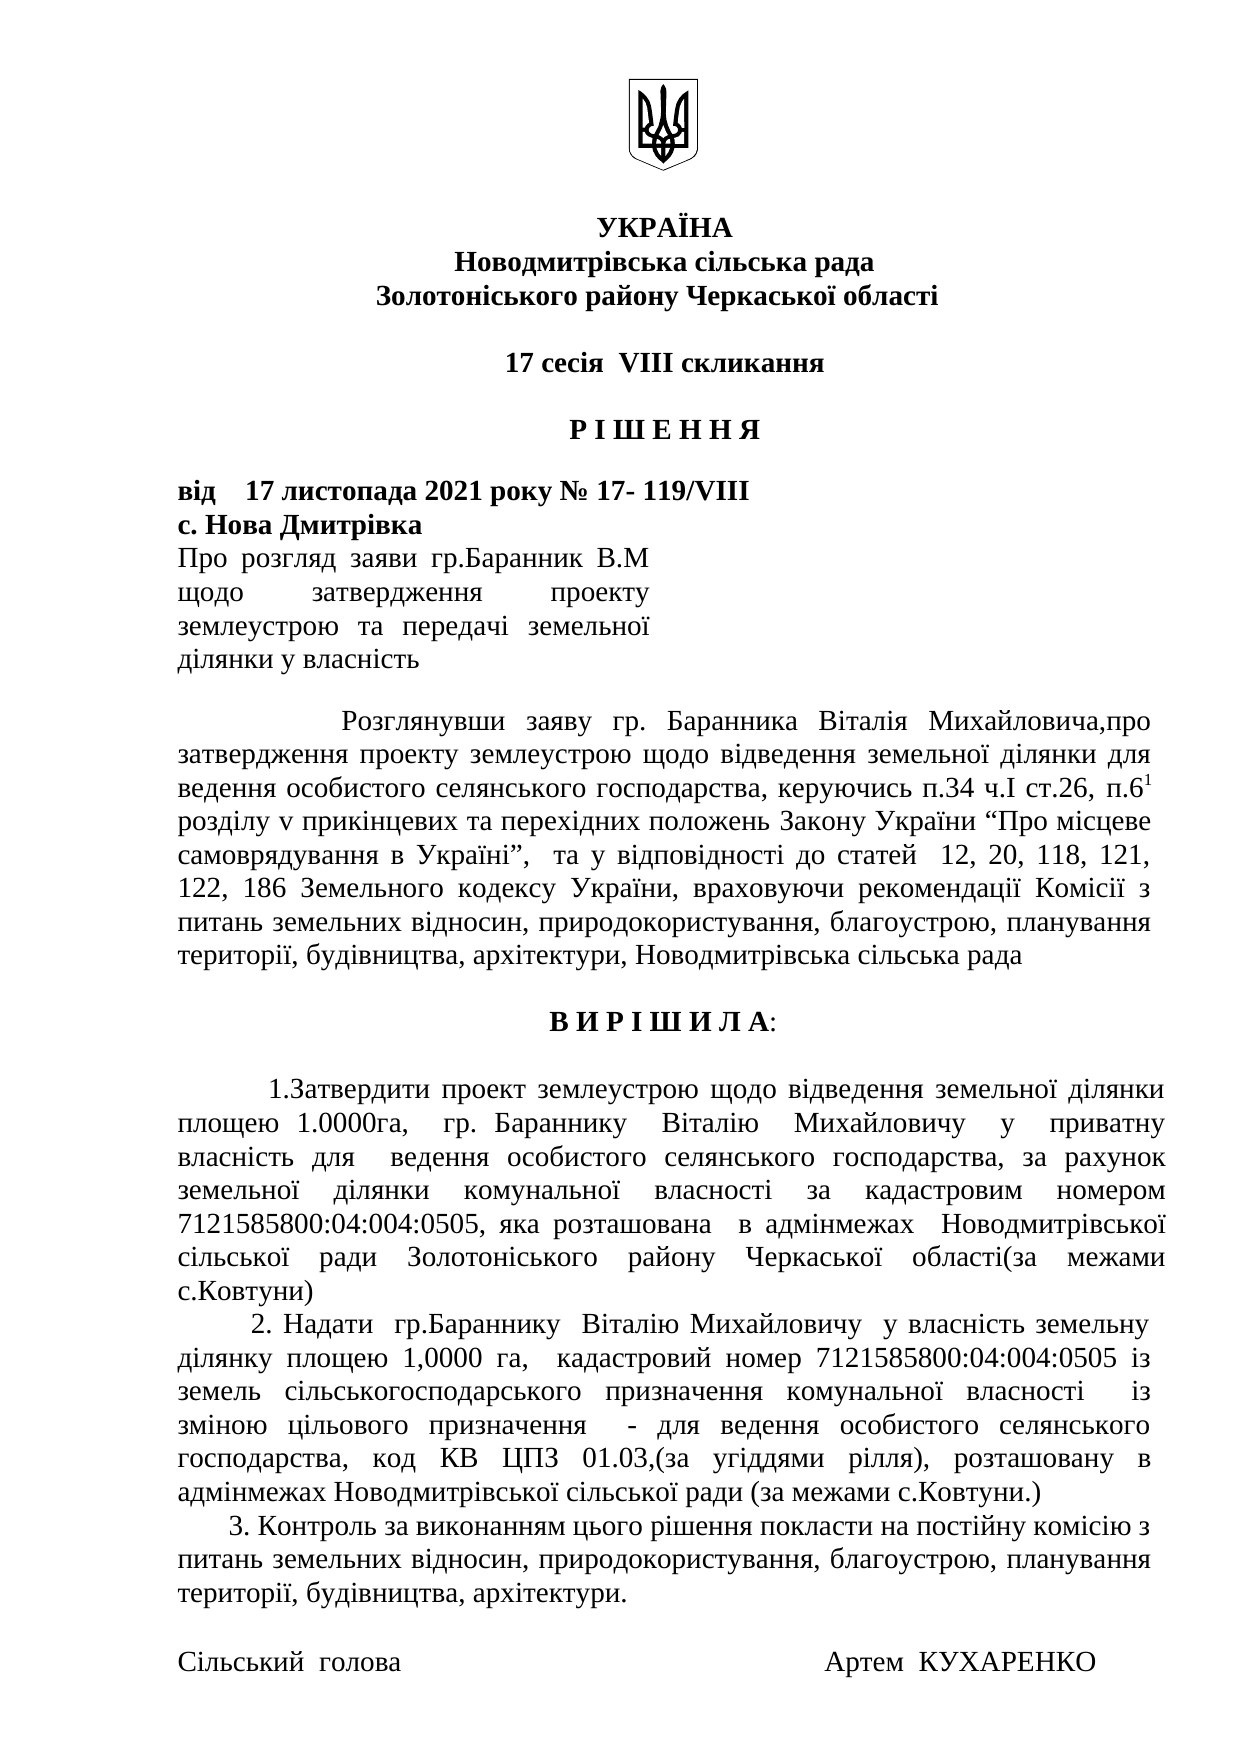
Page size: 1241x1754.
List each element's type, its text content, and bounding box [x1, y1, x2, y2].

text 2. Надати гр.Бараннику Віталію Михайловичу у власність земельну ділянку площею 1,0000 га, кадастровий номер 7121585800:04:004:0505 із земель сільськогосподарського призначення комунальної власності із зміною цільового призначення - для ведення особистого селянського господарства, код КВ ЦПЗ 01.03,(за угіддями рілля), розташовану в адмінмежах Новодмитрівської сільської ради (за межами с.Ковтуни.) [177, 1306, 1152, 1508]
text В И Р І Ш И Л А: [177, 1004, 1152, 1038]
text Новодмитрівська сільська рада [177, 244, 1152, 278]
text УКРАЇНА [177, 211, 1152, 244]
text Золотоніського району Черкаської області [177, 278, 1137, 311]
text 1.Затвердити проект землеустрою щодо відведення земельної ділянки площею 1.0000га, гр. Бараннику Віталію Михайловичу у приватну власність для ведення особистого селянського господарства, за рахунок земельної ділянки комунальної власності за кадастровим номером 7121585800:04:004:0505, яка розташована в адмінмежах Новодмитрівської сільської ради Золотоніського району Черкаської області(за межами с.Ковтуни) [177, 1072, 1167, 1306]
text 17 сесія VIІІ скликання [177, 345, 1152, 378]
text Про розгляд заяви гр.Баранник В.М щодо затвердження проекту землеустрою та передачі земельної ділянки у власність [177, 541, 650, 675]
text Розглянувши заяву гр. Баранника Віталія Михайловича,про затвердження проекту землеустрою щодо відведення земельної ділянки для ведення особистого селянського господарства, керуючись п.34 ч.І ст.26, п.61 розділу v прикінцевих та перехідних положень Закону України “Про місцеве самоврядування в Україні”, та у відповідності до статей 12, 20, 118, 121, 122, 186 Земельного кодексу України, враховуючи рекомендації Комісії з питань земельних відносин, природокористування, благоустрою, планування території, будівництва, архітектури, Новодмитрівська сільська рада [177, 703, 1152, 971]
text с. Нова Дмитрівка [177, 507, 1152, 541]
text Сільський голова Артем КУХАРЕНКО [177, 1644, 1152, 1678]
text Р І Ш Е Н Н Я [177, 412, 1152, 445]
text від 17 листопада 2021 року № 17- 119/VІІІ [177, 473, 1152, 507]
text 3. Контроль за виконанням цього рішення покласти на постійну комісію з питань земельних відносин, природокористування, благоустрою, планування території, будівництва, архітектури. [177, 1508, 1152, 1608]
